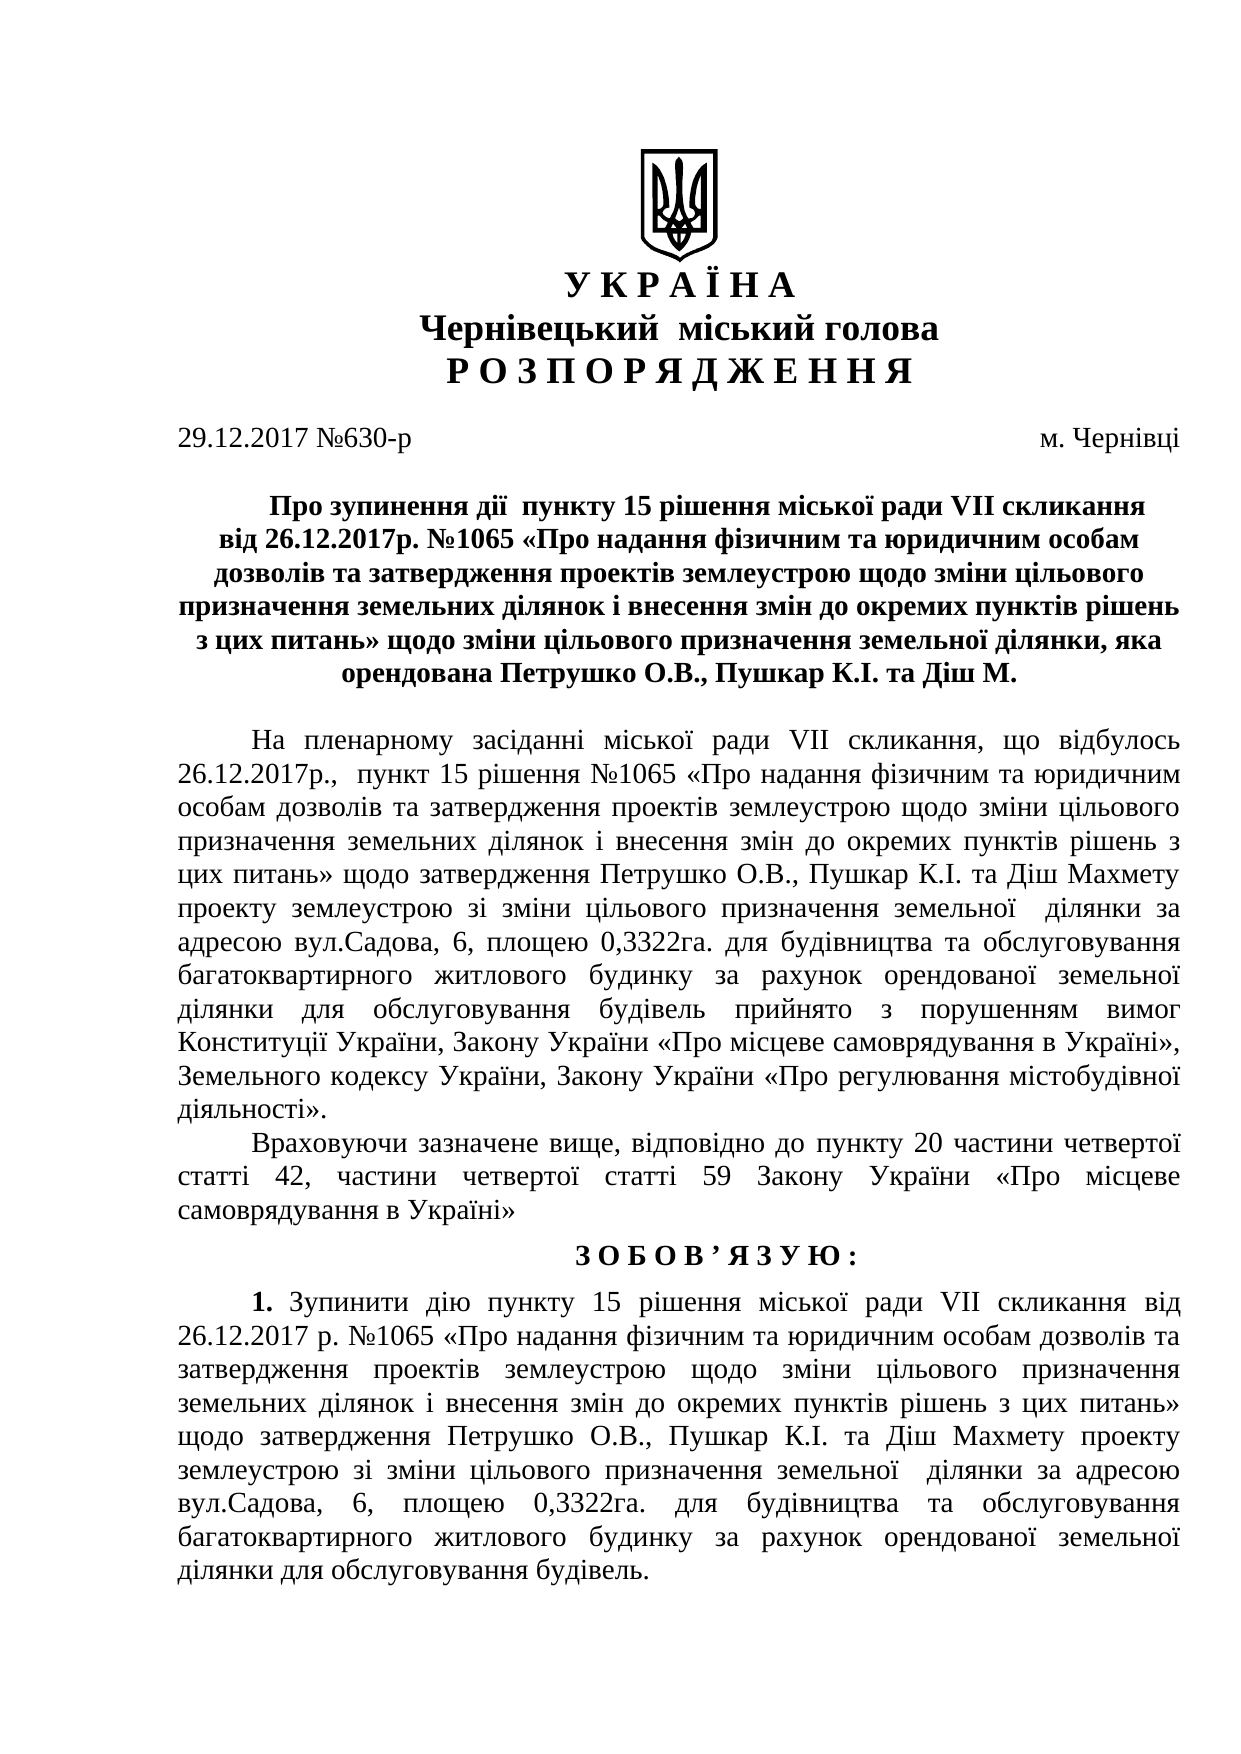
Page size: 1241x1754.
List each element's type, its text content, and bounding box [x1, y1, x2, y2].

text від 26.12.2017р. №1065 «Про надання фізичним та юридичним особам дозволів та затвердження проектів землеустрою щодо зміни цільового призначення земельних ділянок і внесення змін до окремих пунктів рішень з цих питань» щодо зміни цільового призначення земельної ділянки, яка орендована Петрушко О.В., Пушкар К.І. та Діш М. [177, 521, 1181, 689]
text Враховуючи зазначене вище, відповідно до пункту 20 частини четвертої статті 42, частини четвертої статті 59 Закону України «Про місцеве самоврядування в Україні» [177, 1125, 1181, 1226]
text У К Р А Ї Н А [177, 262, 1181, 306]
text 29.12.2017 №630-р м. Чернівці [177, 421, 1181, 454]
text З О Б О В ’ Я З У Ю : [177, 1238, 1181, 1272]
subtitle Р О З П О Р Я Д Ж Е Н Н Я [177, 349, 1181, 392]
text Чернівецький міський голова [177, 306, 1181, 349]
text Про зупинення дії пункту 15 рішення міської ради VII скликання [177, 488, 1181, 521]
text На пленарному засіданні міської ради VIІ скликання, що відбулось 26.12.2017р., пункт 15 рішення №1065 «Про надання фізичним та юридичним особам дозволів та затвердження проектів землеустрою щодо зміни цільового призначення земельних ділянок і внесення змін до окремих пунктів рішень з цих питань» щодо затвердження Петрушко О.В., Пушкар К.І. та Діш Махмету проекту землеустрою зі зміни цільового призначення земельної ділянки за адресою вул.Садова, 6, площею 0,3322га. для будівництва та обслуговування багатоквартирного житлового будинку за рахунок орендованої земельної ділянки для обслуговування будівель прийнято з порушенням вимог Конституції України, Закону України «Про місцеве самоврядування в Україні», Земельного кодексу України, Закону України «Про регулювання містобудівної діяльності». [177, 722, 1181, 1125]
text 1. Зупинити дію пункту 15 рішення міської ради VІI скликання від 26.12.2017 р. №1065 «Про надання фізичним та юридичним особам дозволів та затвердження проектів землеустрою щодо зміни цільового призначення земельних ділянок і внесення змін до окремих пунктів рішень з цих питань» щодо затвердження Петрушко О.В., Пушкар К.І. та Діш Махмету проекту землеустрою зі зміни цільового призначення земельної ділянки за адресою вул.Садова, 6, площею 0,3322га. для будівництва та обслуговування багатоквартирного житлового будинку за рахунок орендованої земельної ділянки для обслуговування будівель. [177, 1284, 1181, 1586]
